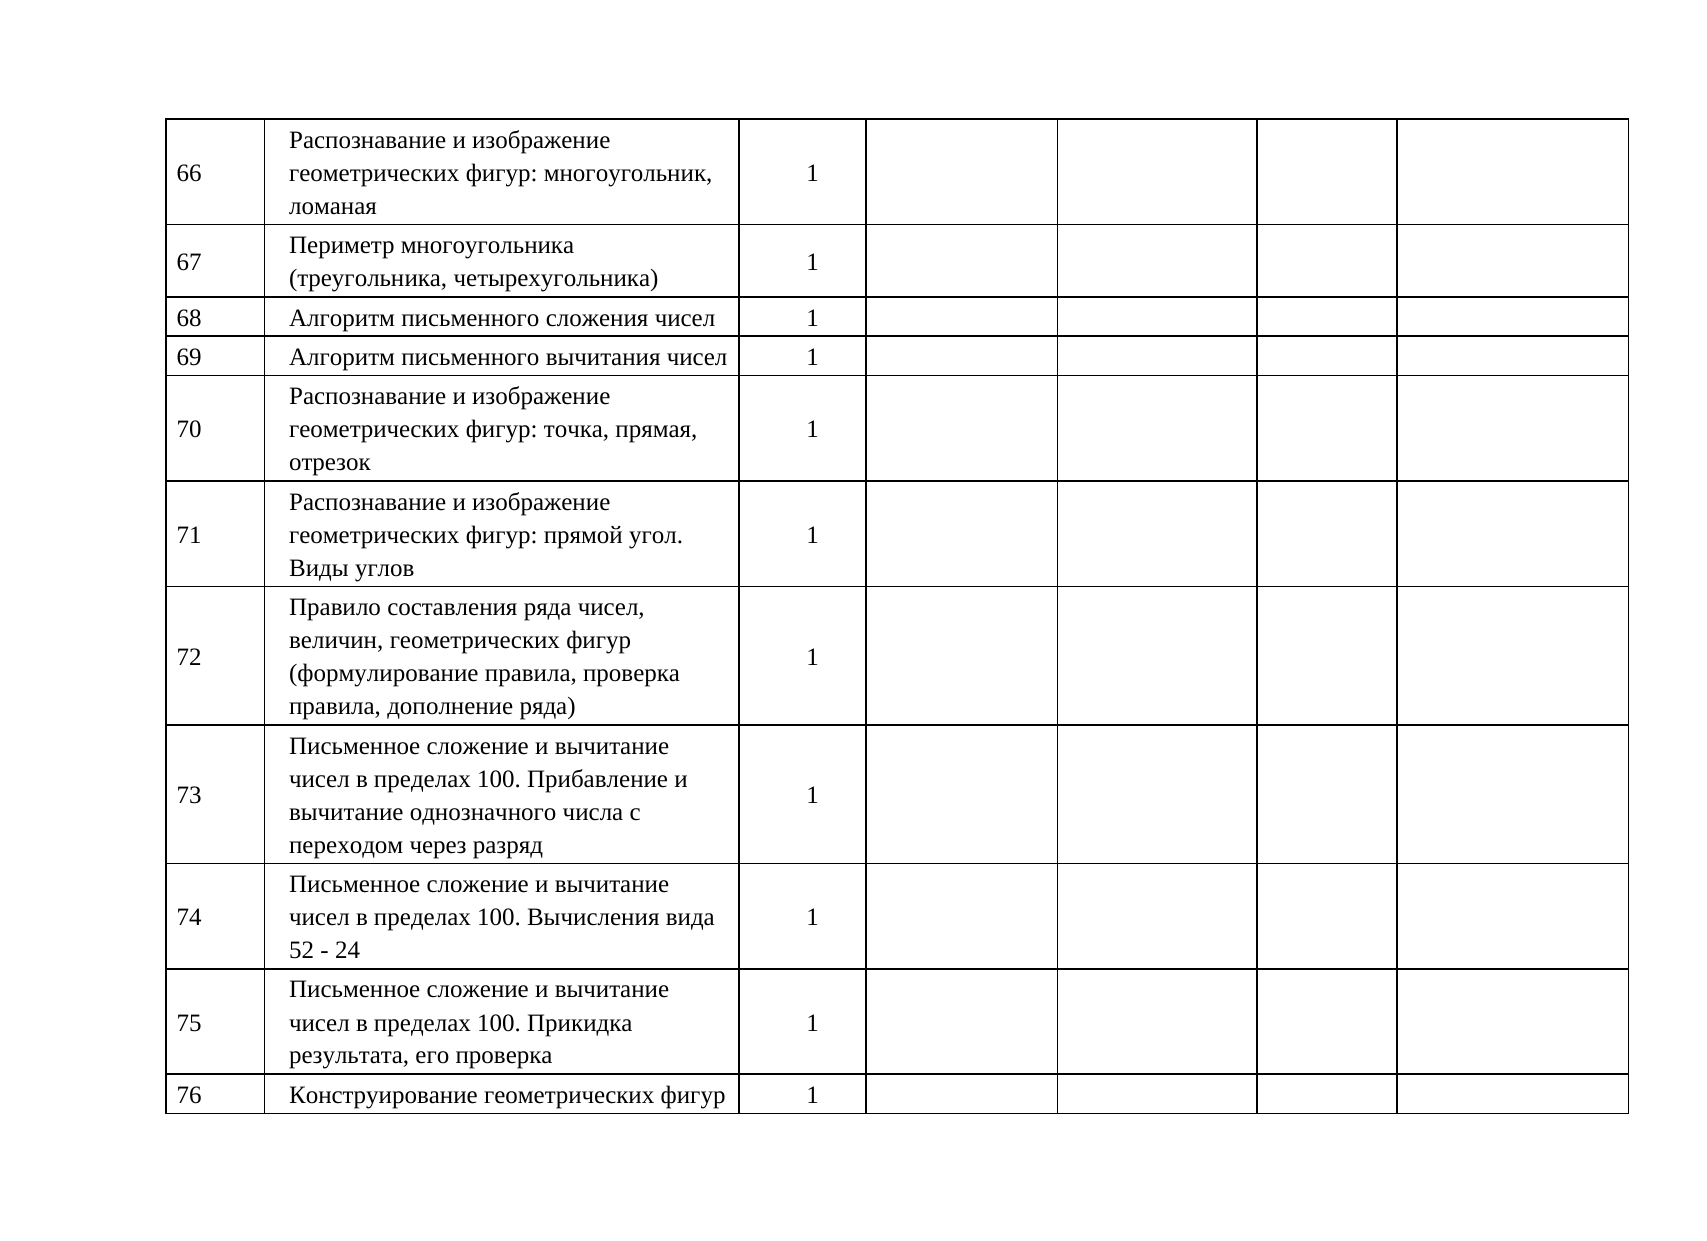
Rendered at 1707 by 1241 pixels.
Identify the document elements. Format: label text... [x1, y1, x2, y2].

table_cell Распознавание и изображение геометрических фигур: многоугольник, ломаная [265, 120, 738, 223]
table_cell 67 [167, 225, 264, 296]
table_cell [867, 225, 1057, 296]
table_cell [1258, 587, 1396, 724]
table_cell 1 [740, 587, 865, 724]
table_cell Распознавание и изображение геометрических фигур: точка, прямая, отрезок [265, 376, 738, 480]
table_cell [1398, 726, 1628, 862]
table_cell [867, 970, 1057, 1073]
table_cell 1 [740, 298, 865, 335]
table_cell [1258, 120, 1396, 223]
table_cell [1398, 225, 1628, 296]
table_cell [1258, 337, 1396, 375]
table_cell [867, 726, 1057, 862]
table_cell [1398, 1075, 1628, 1113]
table_cell 1 [740, 864, 865, 968]
table_cell Письменное сложение и вычитание чисел в пределах 100. Прикидка результата, его проверка [265, 970, 738, 1073]
table_cell [1058, 120, 1256, 223]
table_cell [1398, 298, 1628, 335]
table_cell [1258, 225, 1396, 296]
table_cell [1058, 482, 1256, 586]
table_cell 69 [167, 337, 264, 375]
table_cell [1258, 970, 1396, 1073]
table_cell 1 [740, 120, 865, 223]
table_cell Правило составления ряда чисел, величин, геометрических фигур (формулирование правила, проверка правила, дополнение ряда) [265, 587, 738, 724]
table_cell [1398, 376, 1628, 480]
table_cell [867, 587, 1057, 724]
table_cell Письменное сложение и вычитание чисел в пределах 100. Прибавление и вычитание однозначного числа с переходом через разряд [265, 726, 738, 862]
table_cell Периметр многоугольника (треугольника, четырехугольника) [265, 225, 738, 296]
table_cell [1398, 337, 1628, 375]
table_cell 66 [167, 120, 264, 223]
table_cell [1058, 337, 1256, 375]
table_cell [1258, 726, 1396, 862]
table_cell 75 [167, 970, 264, 1073]
table_cell [1058, 864, 1256, 968]
table_cell Алгоритм письменного сложения чисел [265, 298, 738, 335]
table_cell 1 [740, 376, 865, 480]
table_cell 73 [167, 726, 264, 862]
table_cell [1398, 482, 1628, 586]
table_cell [1398, 864, 1628, 968]
table_cell 1 [740, 337, 865, 375]
table_cell [867, 337, 1057, 375]
table_cell [1058, 587, 1256, 724]
table_cell [867, 482, 1057, 586]
table_cell [867, 120, 1057, 223]
table_cell [1258, 482, 1396, 586]
table_cell [1398, 587, 1628, 724]
table_cell 1 [740, 970, 865, 1073]
table_cell [1398, 970, 1628, 1073]
table_cell 76 [167, 1075, 264, 1113]
table_cell [867, 864, 1057, 968]
table_cell 1 [740, 482, 865, 586]
table_cell 1 [740, 225, 865, 296]
table_cell 72 [167, 587, 264, 724]
table_cell [1058, 376, 1256, 480]
table_cell [1058, 970, 1256, 1073]
table_cell [1058, 1075, 1256, 1113]
table_cell 68 [167, 298, 264, 335]
table_cell Распознавание и изображение геометрических фигур: прямой угол. Виды углов [265, 482, 738, 586]
table_cell [1258, 1075, 1396, 1113]
table_cell [1258, 298, 1396, 335]
table_cell 1 [740, 1075, 865, 1113]
table_cell 74 [167, 864, 264, 968]
table_cell Алгоритм письменного вычитания чисел [265, 337, 738, 375]
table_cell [265, 1075, 738, 1113]
table_cell [1258, 864, 1396, 968]
table_cell [1398, 120, 1628, 223]
table_cell [1058, 298, 1256, 335]
table_cell 70 [167, 376, 264, 480]
table_cell 1 [740, 726, 865, 862]
table_cell Письменное сложение и вычитание чисел в пределах 100. Вычисления вида 52 - 24 [265, 864, 738, 968]
table_cell [1058, 225, 1256, 296]
table_cell [1258, 376, 1396, 480]
table_cell [867, 298, 1057, 335]
table_cell [867, 1075, 1057, 1113]
table_cell [1058, 726, 1256, 862]
table_cell [867, 376, 1057, 480]
table_cell 71 [167, 482, 264, 586]
